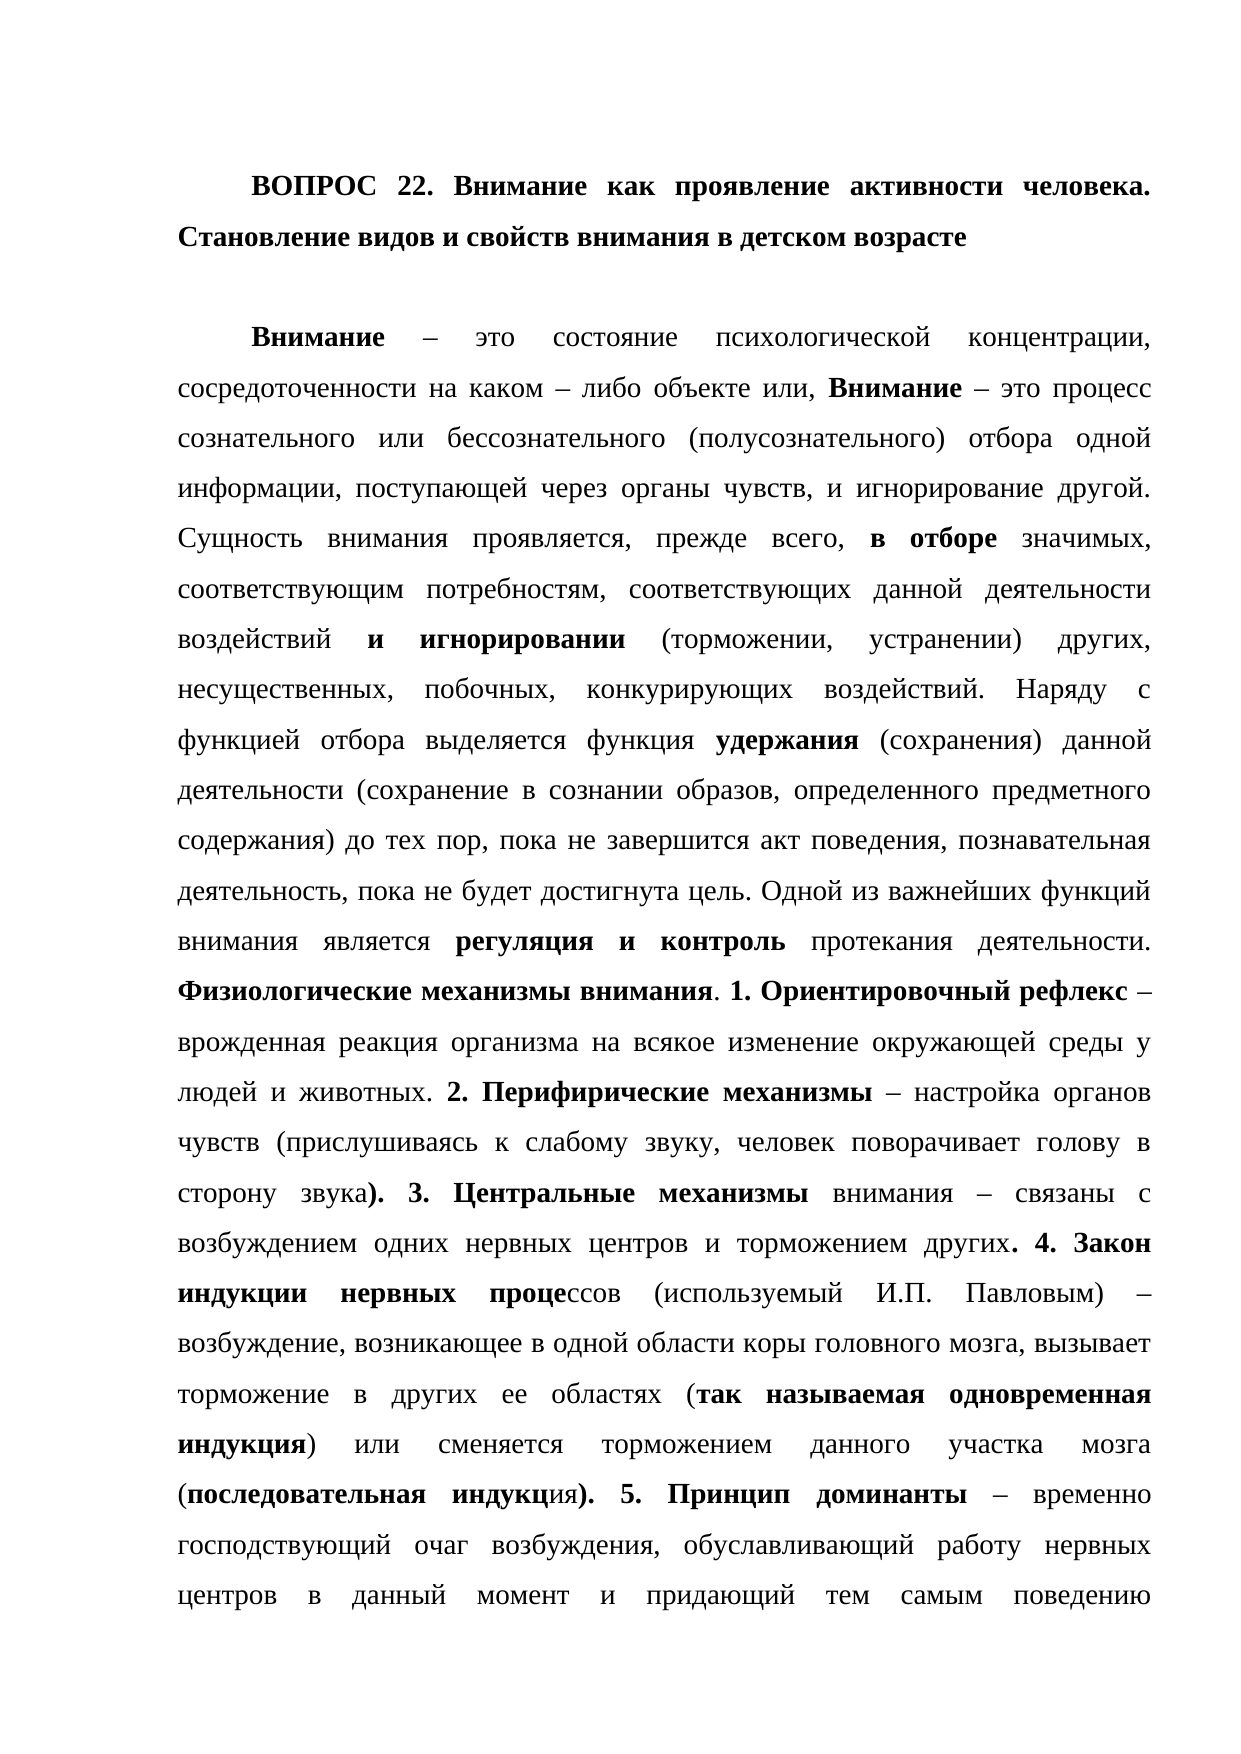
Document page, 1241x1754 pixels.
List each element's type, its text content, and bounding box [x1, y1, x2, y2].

text ВОПРОС 22. Внимание как проявление активности человека. Становление видов и свойств внимания в детском возрасте [177, 168, 1152, 252]
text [177, 319, 1152, 1611]
